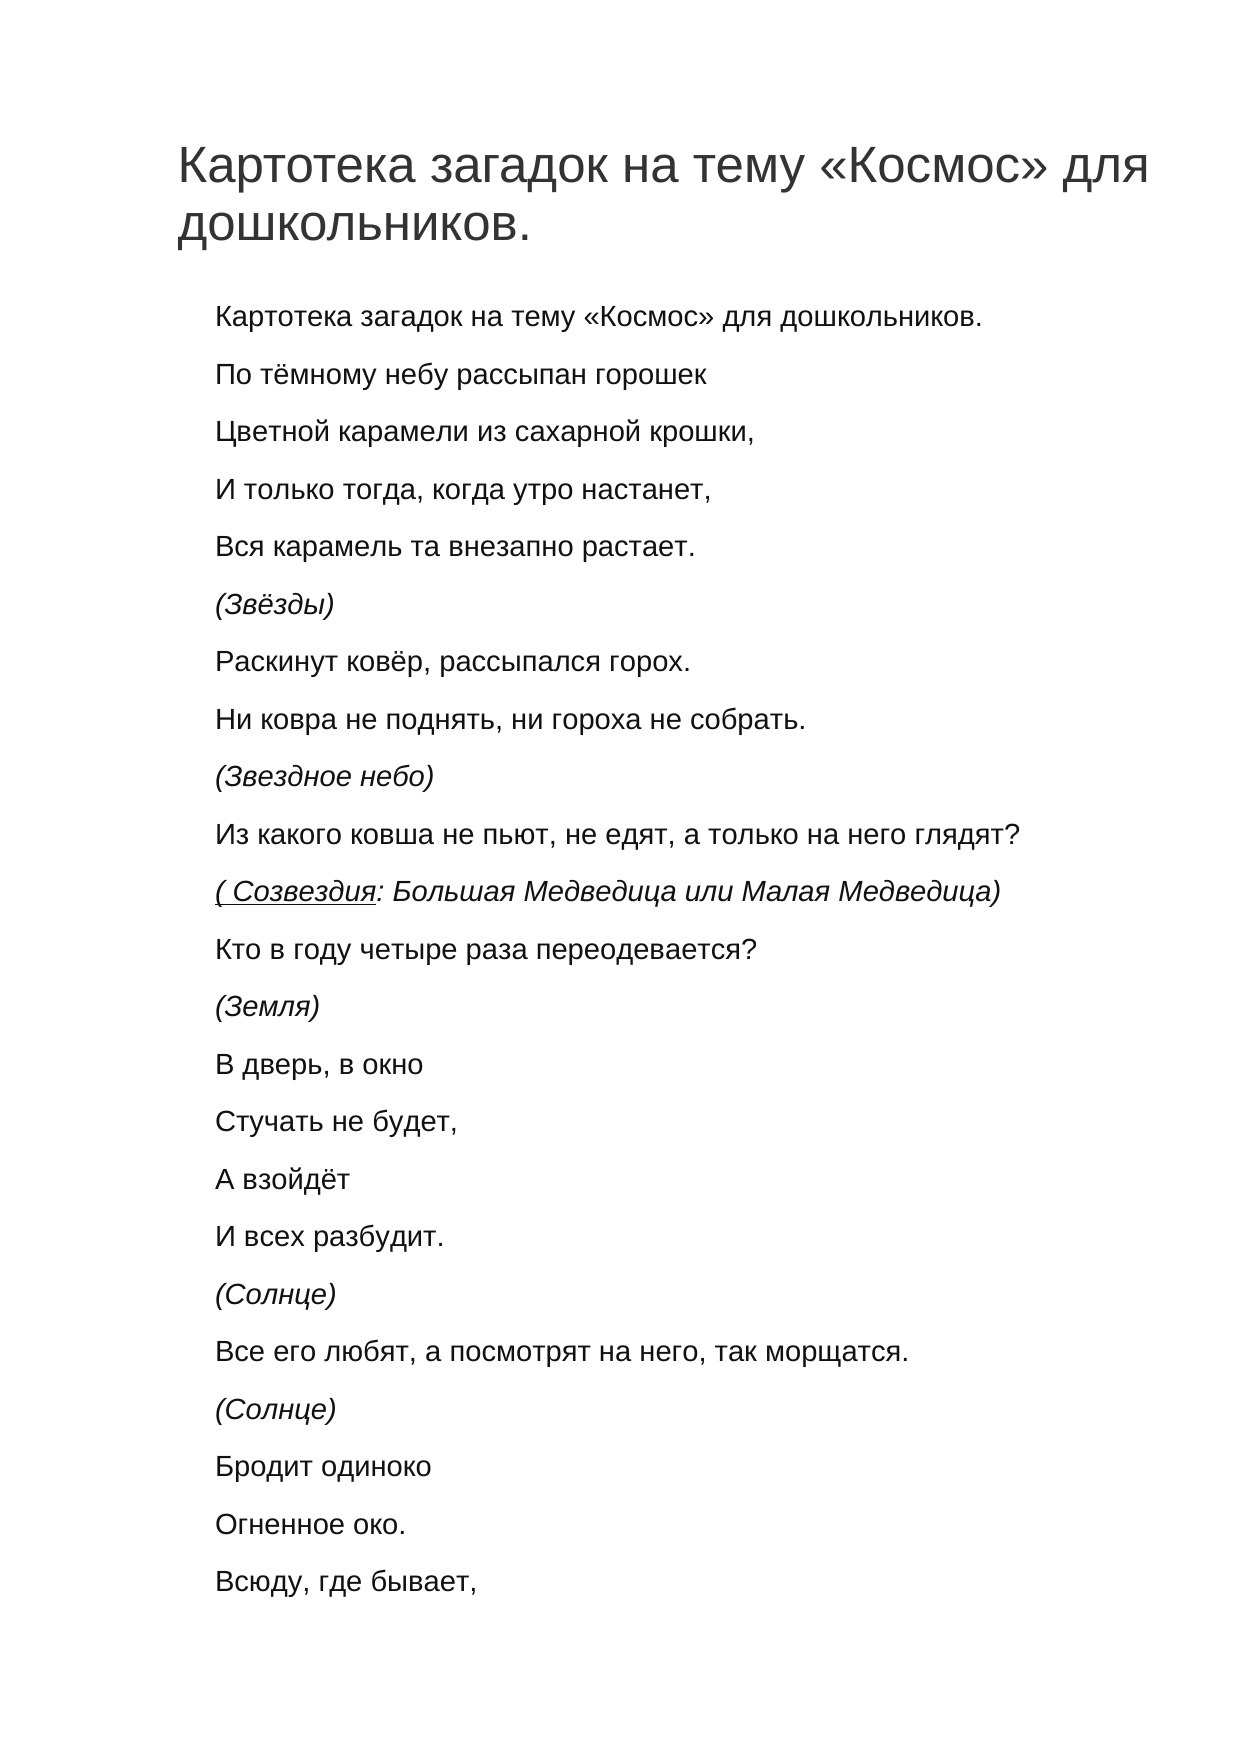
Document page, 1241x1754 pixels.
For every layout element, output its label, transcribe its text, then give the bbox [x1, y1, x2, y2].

text (Солнце) [177, 1392, 1152, 1426]
text (Земля) [177, 989, 1152, 1023]
text По тёмному небу рассыпан горошек [177, 357, 1152, 391]
text И только тогда, когда утро настанет, [177, 472, 1152, 506]
text Огненное око. [177, 1507, 1152, 1541]
text Ни ковра не поднять, ни гороха не собрать. [177, 702, 1152, 736]
text Картотека загадок на тему «Космос» для дошкольников. [177, 299, 1152, 333]
text Цветной карамели из сахарной крошки, [177, 414, 1152, 448]
text Вся карамель та внезапно растает. [177, 529, 1152, 563]
text Стучать не будет, [177, 1104, 1152, 1138]
text Всюду, где бывает, [177, 1564, 1152, 1598]
text А взойдёт [177, 1162, 1152, 1196]
text (Солнце) [177, 1277, 1152, 1311]
text Бродит одиноко [177, 1449, 1152, 1483]
text Раскинут ковёр, рассыпался горох. [177, 644, 1152, 678]
text И всех разбудит. [177, 1219, 1152, 1253]
text Все его любят, а посмотрят на него, так морщатся. [177, 1334, 1152, 1368]
text ( Созвездия: Большая Медведица или Малая Медведица) [177, 874, 1152, 908]
text (Звёзды) [177, 587, 1152, 621]
text Картотека загадок на тему «Космос» для дошкольников. [177, 134, 1152, 252]
text Из какого ковша не пьют, не едят, а только на него глядят? [177, 817, 1152, 851]
text (Звездное небо) [177, 759, 1152, 793]
text Кто в году четыре раза переодевается? [177, 932, 1152, 966]
text В дверь, в окно [177, 1047, 1152, 1081]
